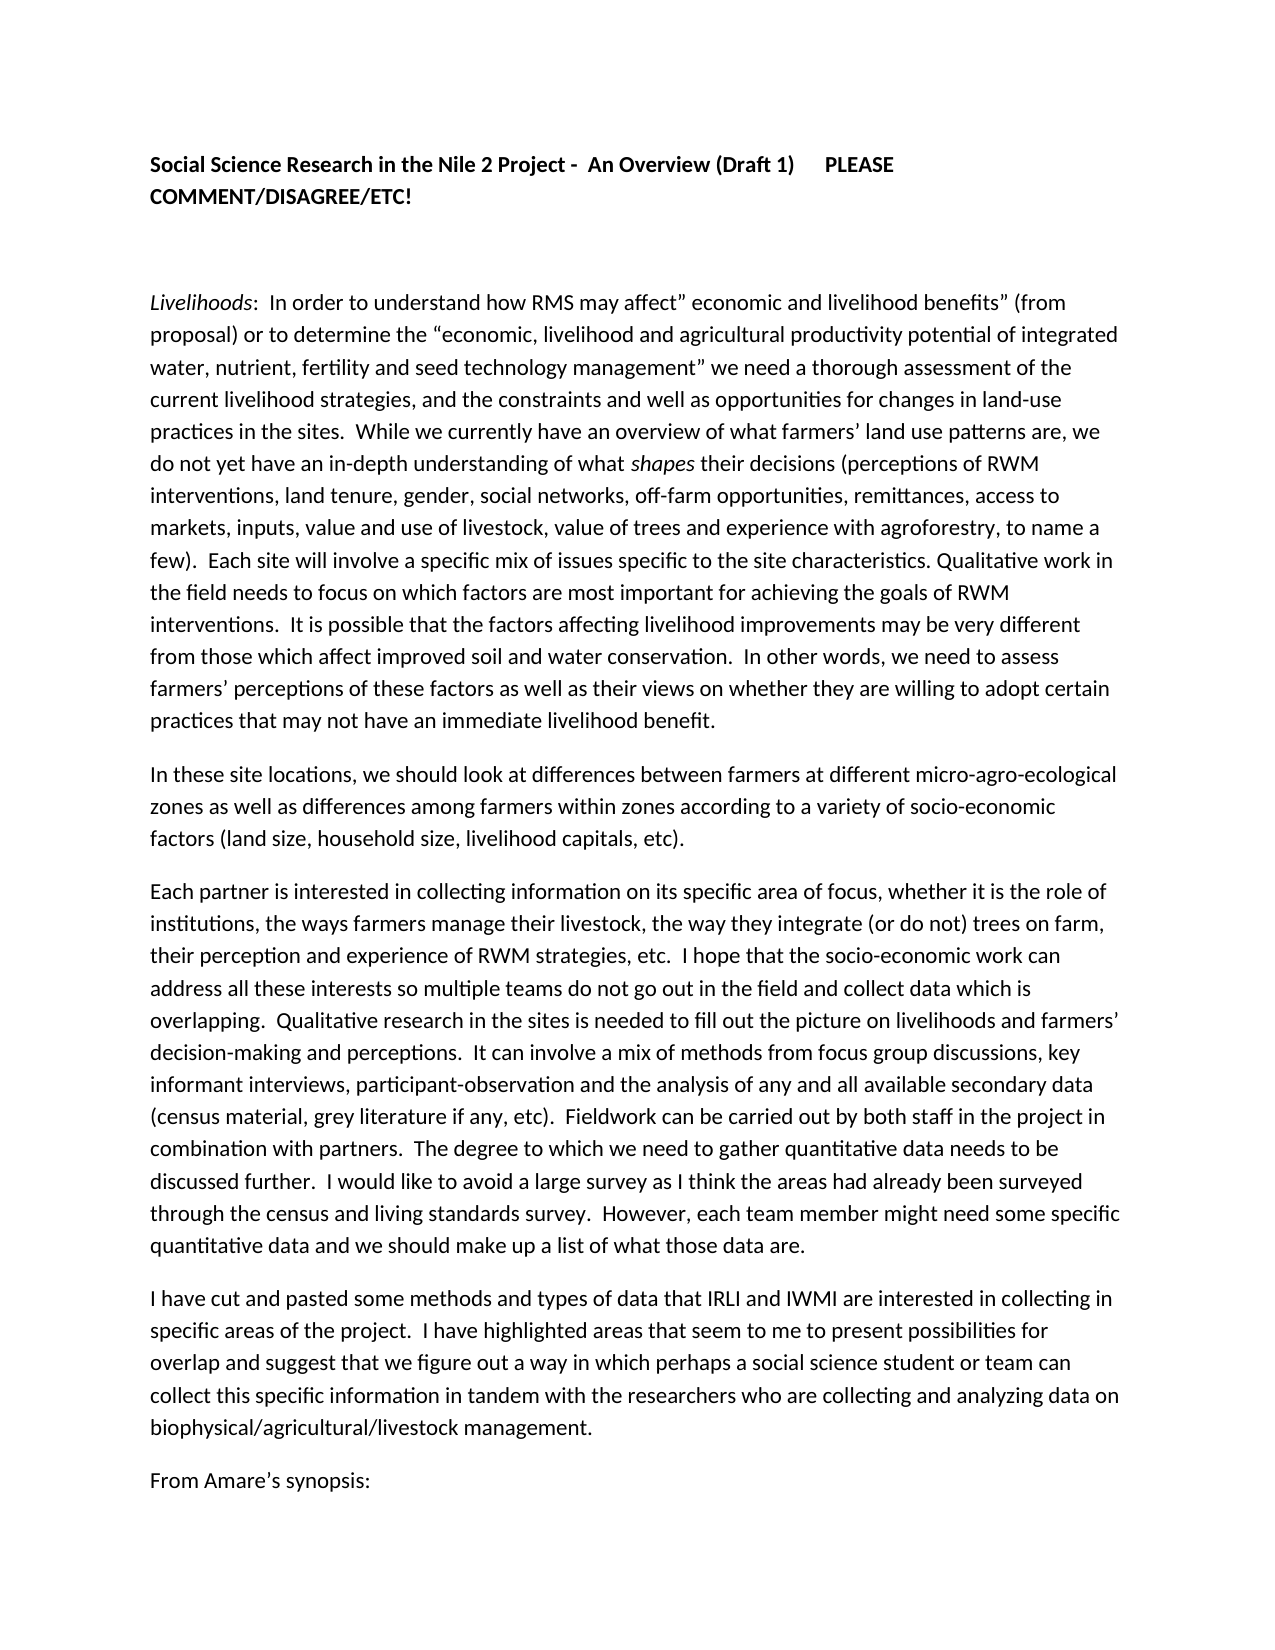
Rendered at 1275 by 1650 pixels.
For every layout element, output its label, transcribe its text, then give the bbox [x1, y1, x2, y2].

text I have cut and pasted some methods and types of data that IRLI and IWMI are interested in collecting in specific areas of the project. I have highlighted areas that seem to me to present possibilities for overlap and suggest that we figure out a way in which perhaps a social science student or team can collect this specific information in tandem with the researchers who are collecting and analyzing data on biophysical/agricultural/livestock management. [150, 1284, 1125, 1441]
text Each partner is interested in collecting information on its specific area of focus, whether it is the role of institutions, the ways farmers manage their livestock, the way they integrate (or do not) trees on farm, their perception and experience of RWM strategies, etc. I hope that the socio-economic work can address all these interests so multiple teams do not go out in the field and collect data which is overlapping. Qualitative research in the sites is needed to fill out the picture on livelihoods and farmers’ decision-making and perceptions. It can involve a mix of methods from focus group discussions, key informant interviews, participant-observation and the analysis of any and all available secondary data (census material, grey literature if any, etc). Fieldwork can be carried out by both staff in the project in combination with partners. The degree to which we need to gather quantitative data needs to be discussed further. I would like to avoid a large survey as I think the areas had already been surveyed through the census and living standards survey. However, each team member might need some specific quantitative data and we should make up a list of what those data are. [150, 877, 1125, 1259]
text Livelihoods: In order to understand how RMS may affect” economic and livelihood benefits” (from proposal) or to determine the “economic, livelihood and agricultural productivity potential of integrated water, nutrient, fertility and seed technology management” we need a thorough assessment of the current livelihood strategies, and the constraints and well as opportunities for changes in land-use practices in the sites. While we currently have an overview of what farmers’ land use patterns are, we do not yet have an in-depth understanding of what shapes their decisions (perceptions of RWM interventions, land tenure, gender, social networks, off-farm opportunities, remittances, access to markets, inputs, value and use of livestock, value of trees and experience with agroforestry, to name a few). Each site will involve a specific mix of issues specific to the site characteristics. Qualitative work in the field needs to focus on which factors are most important for achieving the goals of RWM interventions. It is possible that the factors affecting livelihood improvements may be very different from those which affect improved soil and water conservation. In other words, we need to assess farmers’ perceptions of these factors as well as their views on whether they are willing to adopt certain practices that may not have an immediate livelihood benefit. [150, 288, 1125, 735]
text From Amare’s synopsis: [150, 1466, 1125, 1494]
text In these site locations, we should look at differences between farmers at different micro-agro-ecological zones as well as differences among farmers within zones according to a variety of socio-economic factors (land size, household size, livelihood capitals, etc). [150, 760, 1125, 852]
text Social Science Research in the Nile 2 Project - An Overview (Draft 1) PLEASE COMMENT/DISAGREE/ETC! [150, 150, 1125, 210]
